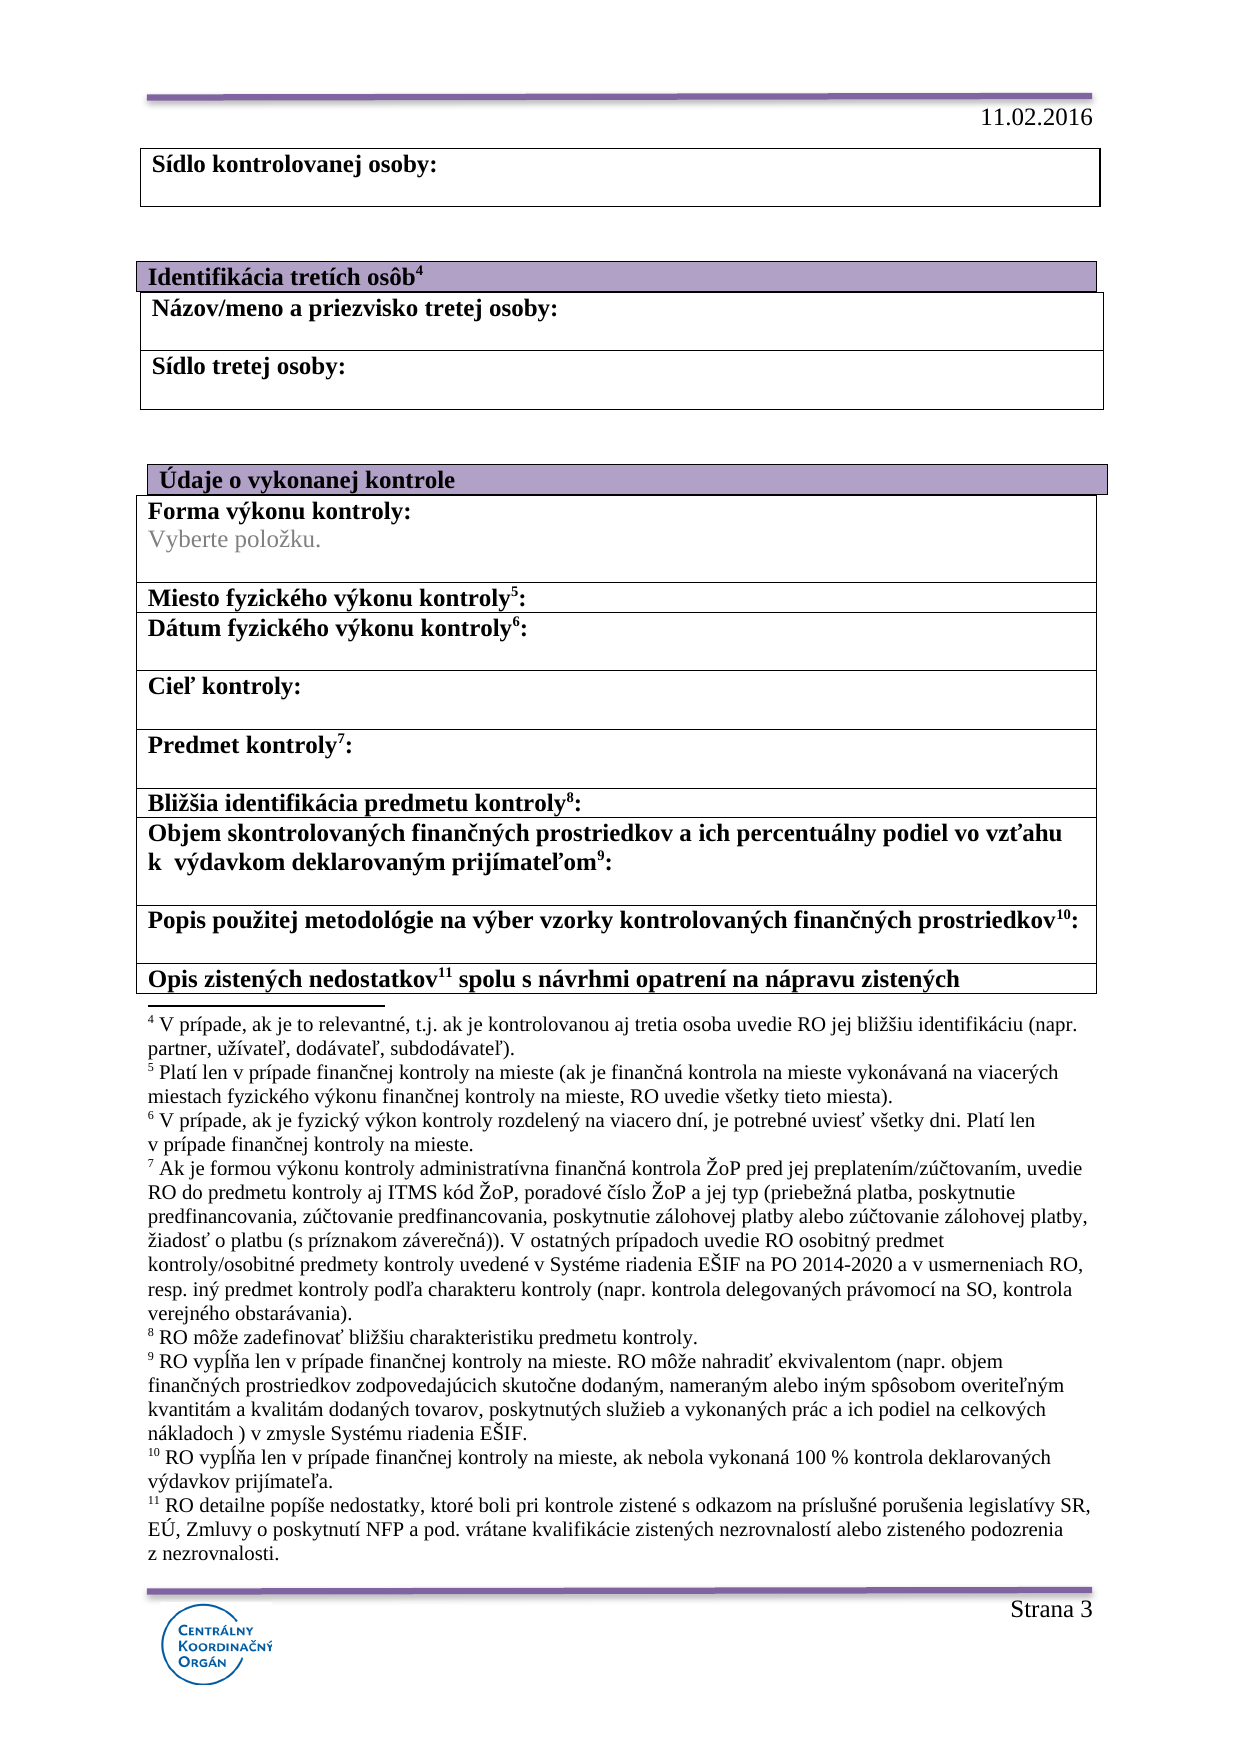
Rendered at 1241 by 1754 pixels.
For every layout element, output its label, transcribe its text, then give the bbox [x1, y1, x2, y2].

table_cell Popis použitej metodológie na výber vzorky kontrolovaných finančných prostriedkov: [137, 906, 1096, 963]
table_cell Sídlo tretej osoby: [141, 351, 1103, 409]
table_cell Sídlo kontrolovanej osoby: [141, 149, 1099, 206]
table_cell Cieľ kontroly: [137, 671, 1096, 729]
table_header Názov/meno a priezvisko tretej osoby: [141, 293, 1103, 350]
table_cell Opis zistených nedostatkov spolu s návrhmi opatrení na nápravu zistených nedostatkov a na odstránenie príčin ich vzniku: [137, 964, 1096, 993]
table_cell Dátum fyzického výkonu kontroly: [137, 613, 1096, 670]
table_cell Miesto fyzického výkonu kontroly: [137, 583, 1096, 612]
table_header Identifikácia tretích osôb [137, 262, 1096, 291]
table_cell Bližšia identifikácia predmetu kontroly: [137, 789, 1096, 817]
table_cell Predmet kontroly: [137, 730, 1096, 787]
table_header Údaje o vykonanej kontrole [148, 465, 1107, 494]
picture [159, 1602, 272, 1684]
table_header Forma výkonu kontroly: [137, 496, 1096, 582]
table_cell Objem skontrolovaných finančných prostriedkov a ich percentuálny podiel vo vzťahu k výdavkom deklarovaným prijímateľom: [137, 818, 1096, 904]
